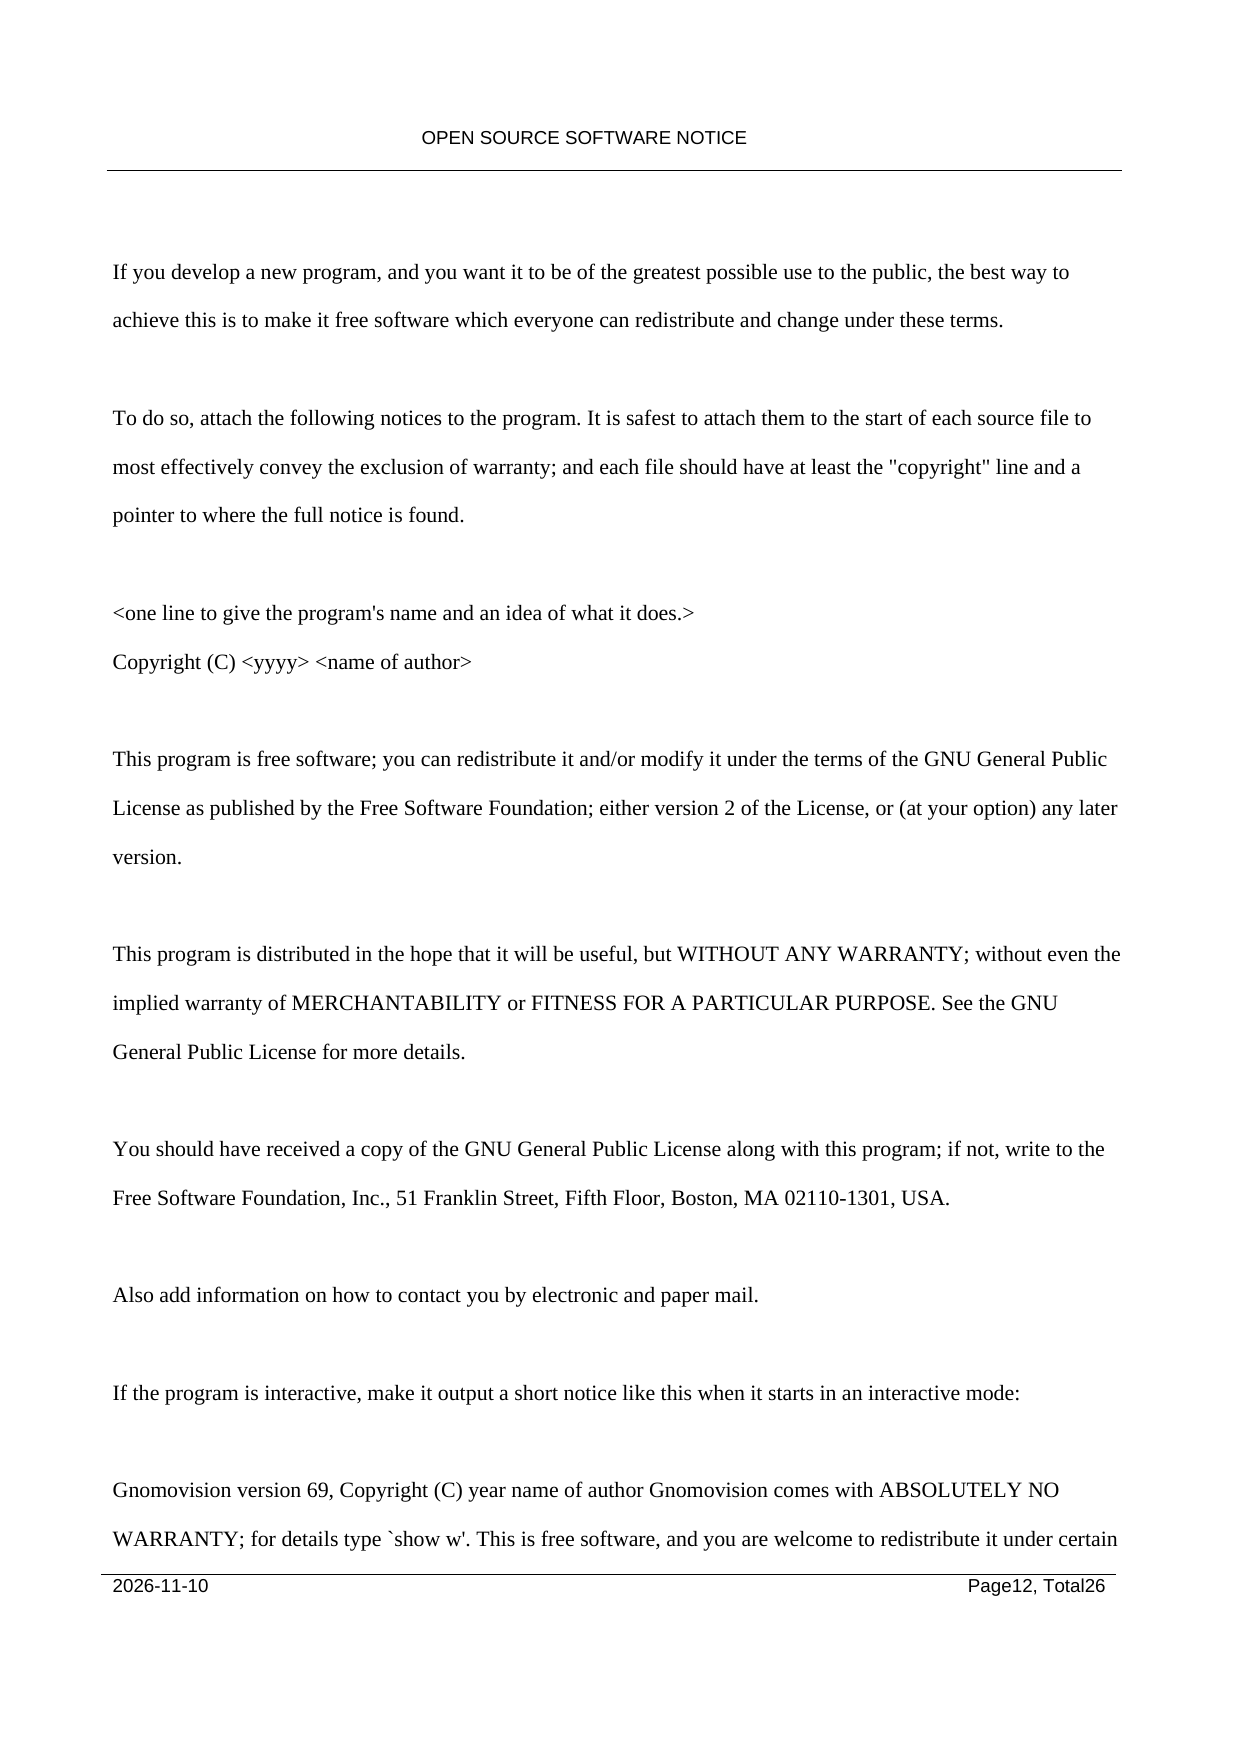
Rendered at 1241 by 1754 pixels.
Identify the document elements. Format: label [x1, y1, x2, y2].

text [112, 206, 1128, 1555]
